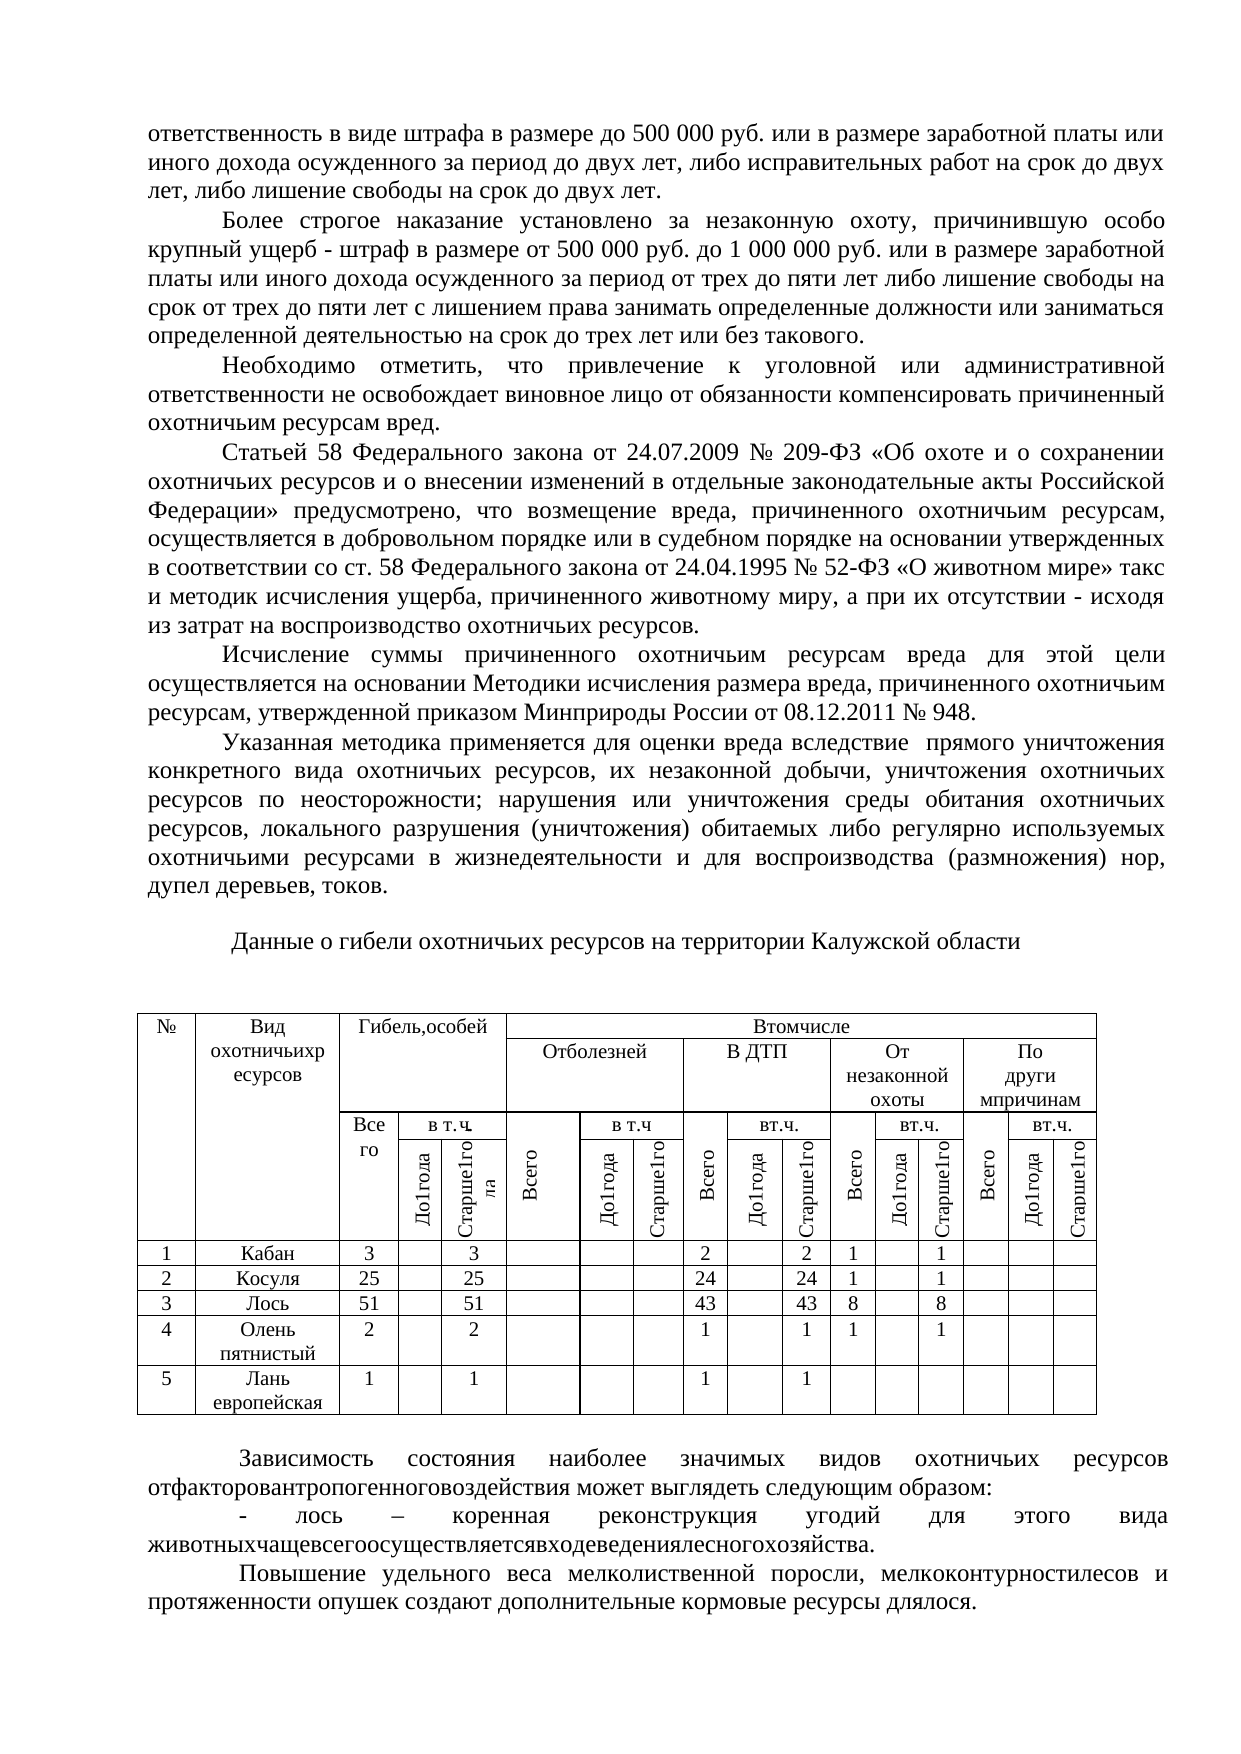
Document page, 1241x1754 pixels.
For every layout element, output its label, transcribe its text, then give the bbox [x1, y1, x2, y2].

table_cell 2 [783, 1241, 830, 1265]
table_cell [634, 1266, 683, 1290]
table_cell [728, 1316, 782, 1364]
table_cell [964, 1366, 1008, 1414]
table_cell [1054, 1291, 1096, 1315]
table_cell 1 [919, 1241, 963, 1265]
table_cell 51 [340, 1291, 398, 1315]
table_cell [507, 1291, 579, 1315]
table_cell [581, 1291, 633, 1315]
table_cell 2 [442, 1316, 506, 1364]
table_cell [581, 1316, 633, 1364]
table_cell Отболезней [507, 1039, 683, 1111]
table_cell [876, 1241, 918, 1265]
table_cell [1054, 1316, 1096, 1364]
table_cell [964, 1316, 1008, 1364]
table_cell [1009, 1266, 1053, 1290]
table_cell [728, 1241, 782, 1265]
table_cell [728, 1366, 782, 1414]
table_cell 24 [684, 1266, 727, 1290]
table_cell 3 [340, 1241, 398, 1265]
table_cell [919, 1366, 963, 1414]
table_cell [1009, 1291, 1053, 1315]
list - лось – коренная реконструкция угодий для этого вида животныхчащевсегоосуществляетсявходеведениялесногохозяйства. [148, 1501, 1169, 1558]
table_cell [581, 1266, 633, 1290]
table_cell [399, 1316, 441, 1364]
table_cell [1054, 1366, 1096, 1414]
table_cell Всего [340, 1113, 398, 1240]
table_cell [581, 1366, 633, 1414]
table_cell 1 [684, 1316, 727, 1364]
table_cell Старше1года [919, 1140, 963, 1240]
table_cell 2 [340, 1316, 398, 1364]
table_cell [634, 1291, 683, 1315]
table_cell [1009, 1316, 1053, 1364]
table_cell вт.ч. [728, 1113, 830, 1138]
table_cell [581, 1241, 633, 1265]
table_cell 51 [442, 1291, 506, 1315]
table_cell [399, 1366, 441, 1414]
table_cell 1 [919, 1316, 963, 1364]
table_cell [728, 1291, 782, 1315]
table_cell [634, 1316, 683, 1364]
table_cell 1 [340, 1366, 398, 1414]
table_cell Старше1года [442, 1140, 506, 1240]
table_cell Косуля [196, 1266, 339, 1290]
table_cell До1года [876, 1140, 918, 1240]
table_cell Старше1года [634, 1140, 683, 1240]
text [148, 118, 1166, 204]
table_cell вт.ч. [1009, 1113, 1096, 1138]
table_cell [399, 1291, 441, 1315]
table_cell Олень пятнистый [196, 1316, 339, 1364]
table_cell 5 [138, 1366, 195, 1414]
table_cell 2 [684, 1241, 727, 1265]
table_cell [507, 1366, 579, 1414]
table_cell До1года [399, 1140, 441, 1240]
table_cell 43 [783, 1291, 830, 1315]
table_cell Лось [196, 1291, 339, 1315]
table_header Втомчисле [507, 1014, 1096, 1038]
table_cell 25 [340, 1266, 398, 1290]
table_cell Всего [507, 1113, 579, 1240]
text Более строгое наказание установлено за незаконную охоту, причинившую особо крупный ущерб - штраф в размере от 500 000 руб. до 1 000 000 руб. или в размере заработной платы или иного дохода осужденного за период от трех до пяти лет либо лишение свободы на срок от трех до пяти лет с лишением права занимать определенные должности или заниматься определенной деятельностью на срок до трех лет или без такового. [148, 205, 1166, 349]
table_cell Кабан [196, 1241, 339, 1265]
table_header Гибель,особей [340, 1014, 506, 1111]
table_cell [1054, 1241, 1096, 1265]
text Статьей 58 Федерального закона от 24.07.2009 № 209-ФЗ «Об охоте и о сохранении охотничьих ресурсов и о внесении изменений в отдельные законодательные акты Российской Федерации» предусмотрено, что возмещение вреда, причиненного охотничьим ресурсам, осуществляется в добровольном порядке или в судебном порядке на основании утвержденных в соответствии со ст. 58 Федерального закона от 24.04.1995 № 52-ФЗ «О животном мире» такс и методик исчисления ущерба, причиненного животному миру, а при их отсутствии - исходя из затрат на воспроизводство охотничьих ресурсов. [148, 437, 1166, 638]
table_cell 1 [919, 1266, 963, 1290]
table_cell [964, 1241, 1008, 1265]
table_cell В ДТП [684, 1039, 830, 1111]
table_cell [1009, 1241, 1053, 1265]
table_cell Всего [964, 1113, 1008, 1240]
table_cell Лань европейская [196, 1366, 339, 1414]
table_cell [1054, 1266, 1096, 1290]
table_cell 3 [138, 1291, 195, 1315]
table_cell [507, 1316, 579, 1364]
table_cell 1 [783, 1316, 830, 1364]
table_cell 25 [442, 1266, 506, 1290]
table_cell [876, 1266, 918, 1290]
table_cell [507, 1241, 579, 1265]
table_cell От незаконнойохоты [831, 1039, 963, 1111]
table_cell 24 [783, 1266, 830, 1290]
table_cell Старше1года [1054, 1140, 1096, 1240]
table_cell Всего [684, 1113, 727, 1240]
table_cell [634, 1241, 683, 1265]
table_cell [399, 1241, 441, 1265]
table_cell в т.ч [581, 1113, 683, 1138]
table_cell 1 [831, 1241, 875, 1265]
table_cell [728, 1266, 782, 1290]
table_cell 8 [831, 1291, 875, 1315]
text Исчисление суммы причиненного охотничьим ресурсам вреда для этой цели осуществляется на основании Методики исчисления размера вреда, причиненного охотничьим ресурсам, утвержденной приказом Минприроды России от 08.12.2011 № 948. [148, 639, 1166, 726]
table_cell До1года [728, 1140, 782, 1240]
text Необходимо отметить, что привлечение к уголовной или административной ответственности не освобождает виновное лицо от обязанности компенсировать причиненный охотничьим ресурсам вред. [148, 350, 1166, 436]
table_cell 4 [138, 1316, 195, 1364]
table_cell в т. ч.. [399, 1113, 506, 1138]
table_cell По другимпричинам [964, 1039, 1096, 1111]
text Зависимость состояния наиболее значимых видов охотничьих ресурсов отфакторовантропогенноговоздействия может выглядеть следующим образом: [148, 1443, 1169, 1501]
table_cell [964, 1291, 1008, 1315]
table_cell До1года [581, 1140, 633, 1240]
table_header Вид охотничьихресурсов [196, 1014, 339, 1240]
table_cell 43 [684, 1291, 727, 1315]
text Указанная методика применяется для оценки вреда вследствие прямого уничтожения конкретного вида охотничьих ресурсов, их незаконной добычи, уничтожения охотничьих ресурсов по неосторожности; нарушения или уничтожения среды обитания охотничьих ресурсов, локального разрушения (уничтожения) обитаемых либо регулярно используемых охотничьими ресурсами в жизнедеятельности и для воспроизводства (размножения) нор, дупел деревьев, токов. [148, 727, 1166, 899]
table_cell 1 [684, 1366, 727, 1414]
table_cell [634, 1366, 683, 1414]
table_cell 2 [138, 1266, 195, 1290]
table_cell 1 [783, 1366, 830, 1414]
table_cell 1 [138, 1241, 195, 1265]
table_cell 1 [831, 1266, 875, 1290]
table_cell 1 [442, 1366, 506, 1414]
table_cell 3 [442, 1241, 506, 1265]
table_cell вт.ч. [876, 1113, 963, 1138]
table_cell Всего [831, 1113, 875, 1240]
text Данные о гибели охотничьих ресурсов на территории Калужской области [192, 929, 1052, 955]
table_cell 1 [831, 1316, 875, 1364]
table_cell Старше1года [783, 1140, 830, 1240]
table_cell [964, 1266, 1008, 1290]
table_cell До1года [1009, 1140, 1053, 1240]
table_cell [876, 1366, 918, 1414]
table_cell 8 [919, 1291, 963, 1315]
table_cell [876, 1316, 918, 1364]
text Повышение удельного веса мелколиственной поросли, мелкоконтурностилесов и протяженности опушек создают дополнительные кормовые ресурсы длялося. [148, 1558, 1169, 1615]
table_header № [138, 1014, 195, 1240]
table_cell [831, 1366, 875, 1414]
table_cell [507, 1266, 579, 1290]
table_cell [876, 1291, 918, 1315]
table_cell [399, 1266, 441, 1290]
table_cell [1009, 1366, 1053, 1414]
